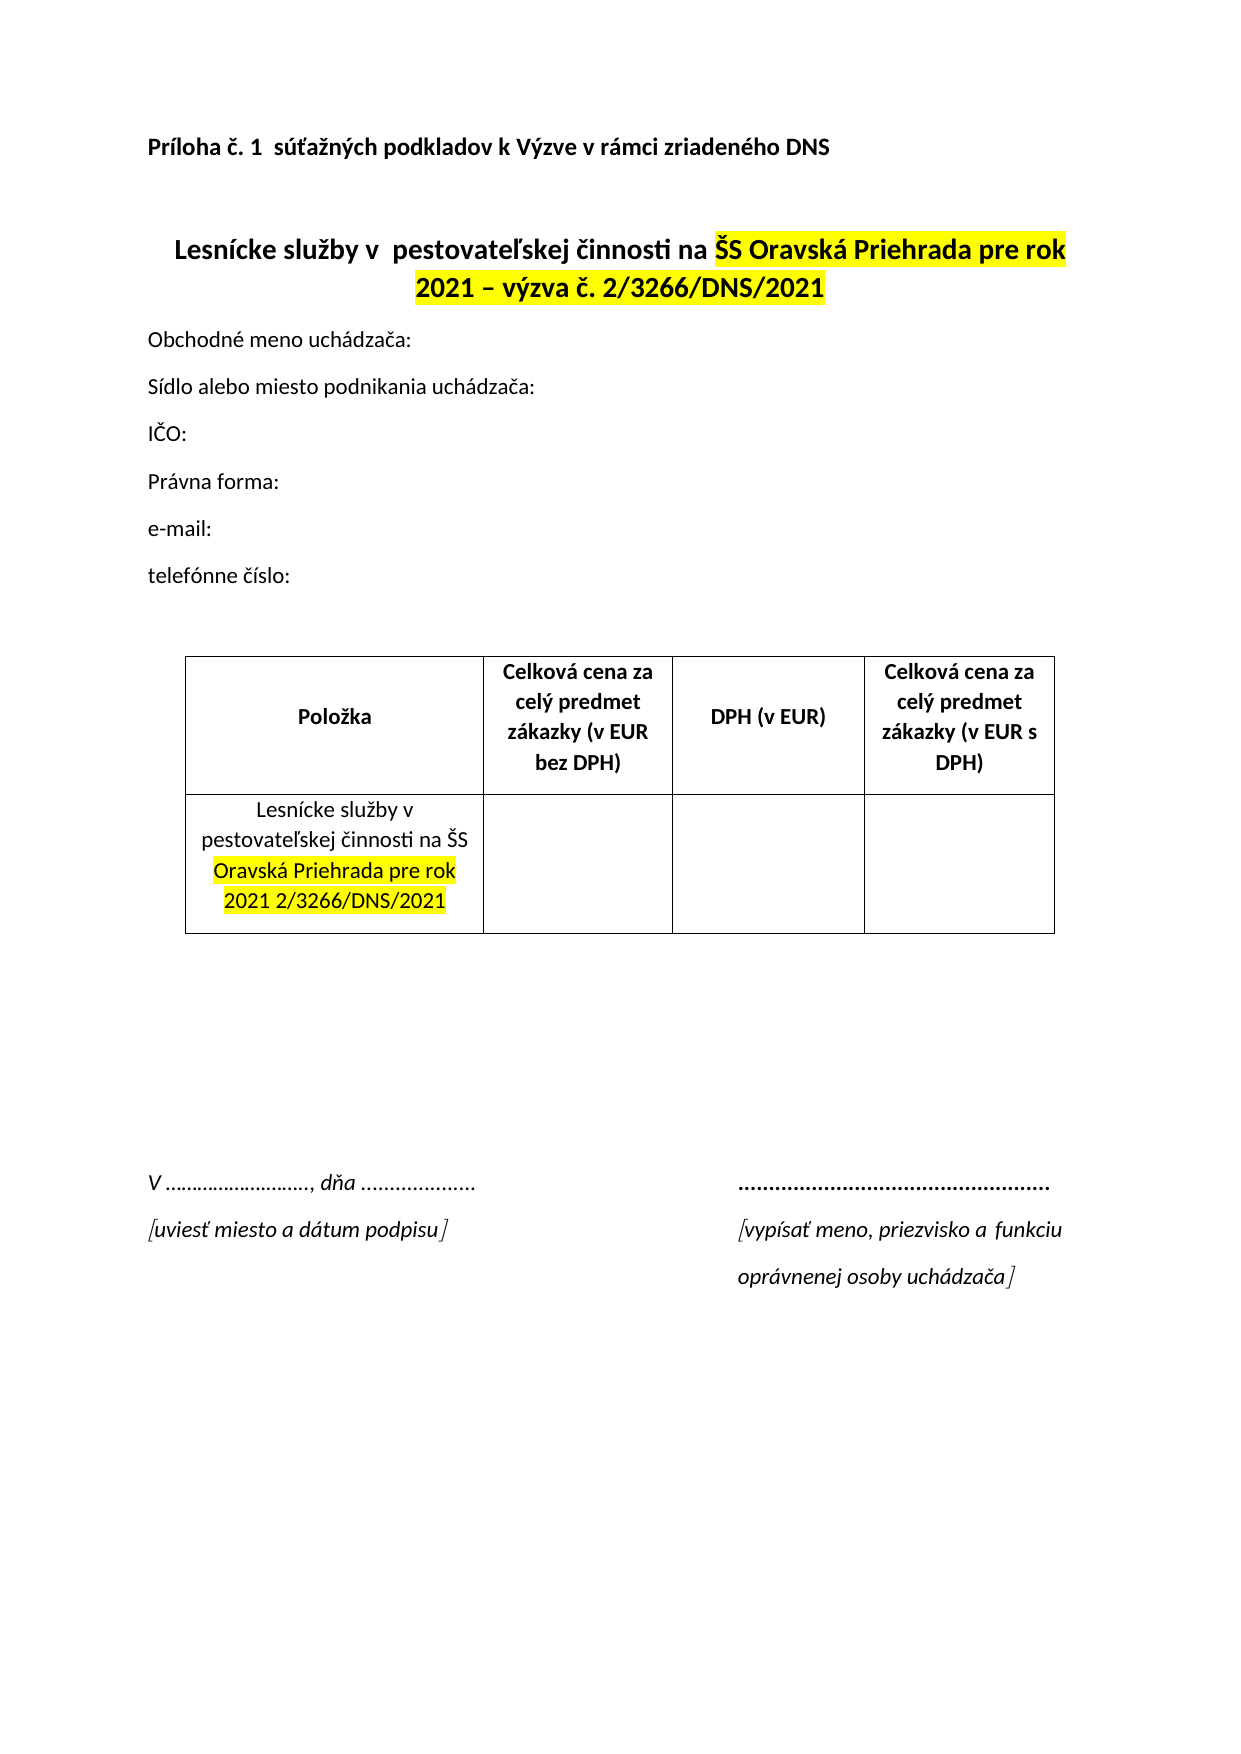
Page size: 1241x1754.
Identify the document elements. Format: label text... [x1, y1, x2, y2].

text Právna forma: [148, 467, 1062, 495]
text Sídlo alebo miesto podnikania uchádzača: [148, 372, 1062, 400]
text V ……………….…….., dňa .................... ................................................... [148, 1168, 1093, 1196]
text e-mail: [148, 514, 1062, 542]
text oprávnenej osoby uchádzača [366, 1262, 1093, 1290]
table_cell Lesnícke služby v pestovateľskej činnosti na ŠS Oravská Priehrada pre rok 2021 2/3266/DNS/2021 [186, 795, 483, 933]
text Lesnícke služby v pestovateľskej činnosti na ŠS Oravská Priehrada pre rok 2021 – výzva č. 2/3266/DNS/2021 [148, 231, 1093, 305]
text uviesť miesto a dátum podpisu vypísať meno, priezvisko a funkciu [148, 1215, 1093, 1243]
table_header DPH (v EUR) [673, 657, 864, 794]
text telefónne číslo: [148, 562, 1062, 590]
text IČO: [148, 419, 1062, 447]
table_cell [484, 795, 672, 933]
text Obchodné meno uchádzača: [148, 325, 1062, 353]
text Príloha č. 1 súťažných podkladov k Výzve v rámci zriadeného DNS [148, 131, 1093, 161]
table_header Celková cena za celý predmet zákazky (v EUR s DPH) [865, 657, 1054, 794]
table_header Položka [186, 657, 483, 794]
table_header Celková cena za celý predmet zákazky (v EUR bez DPH) [484, 657, 672, 794]
table_cell [865, 795, 1054, 933]
table_cell [673, 795, 864, 933]
